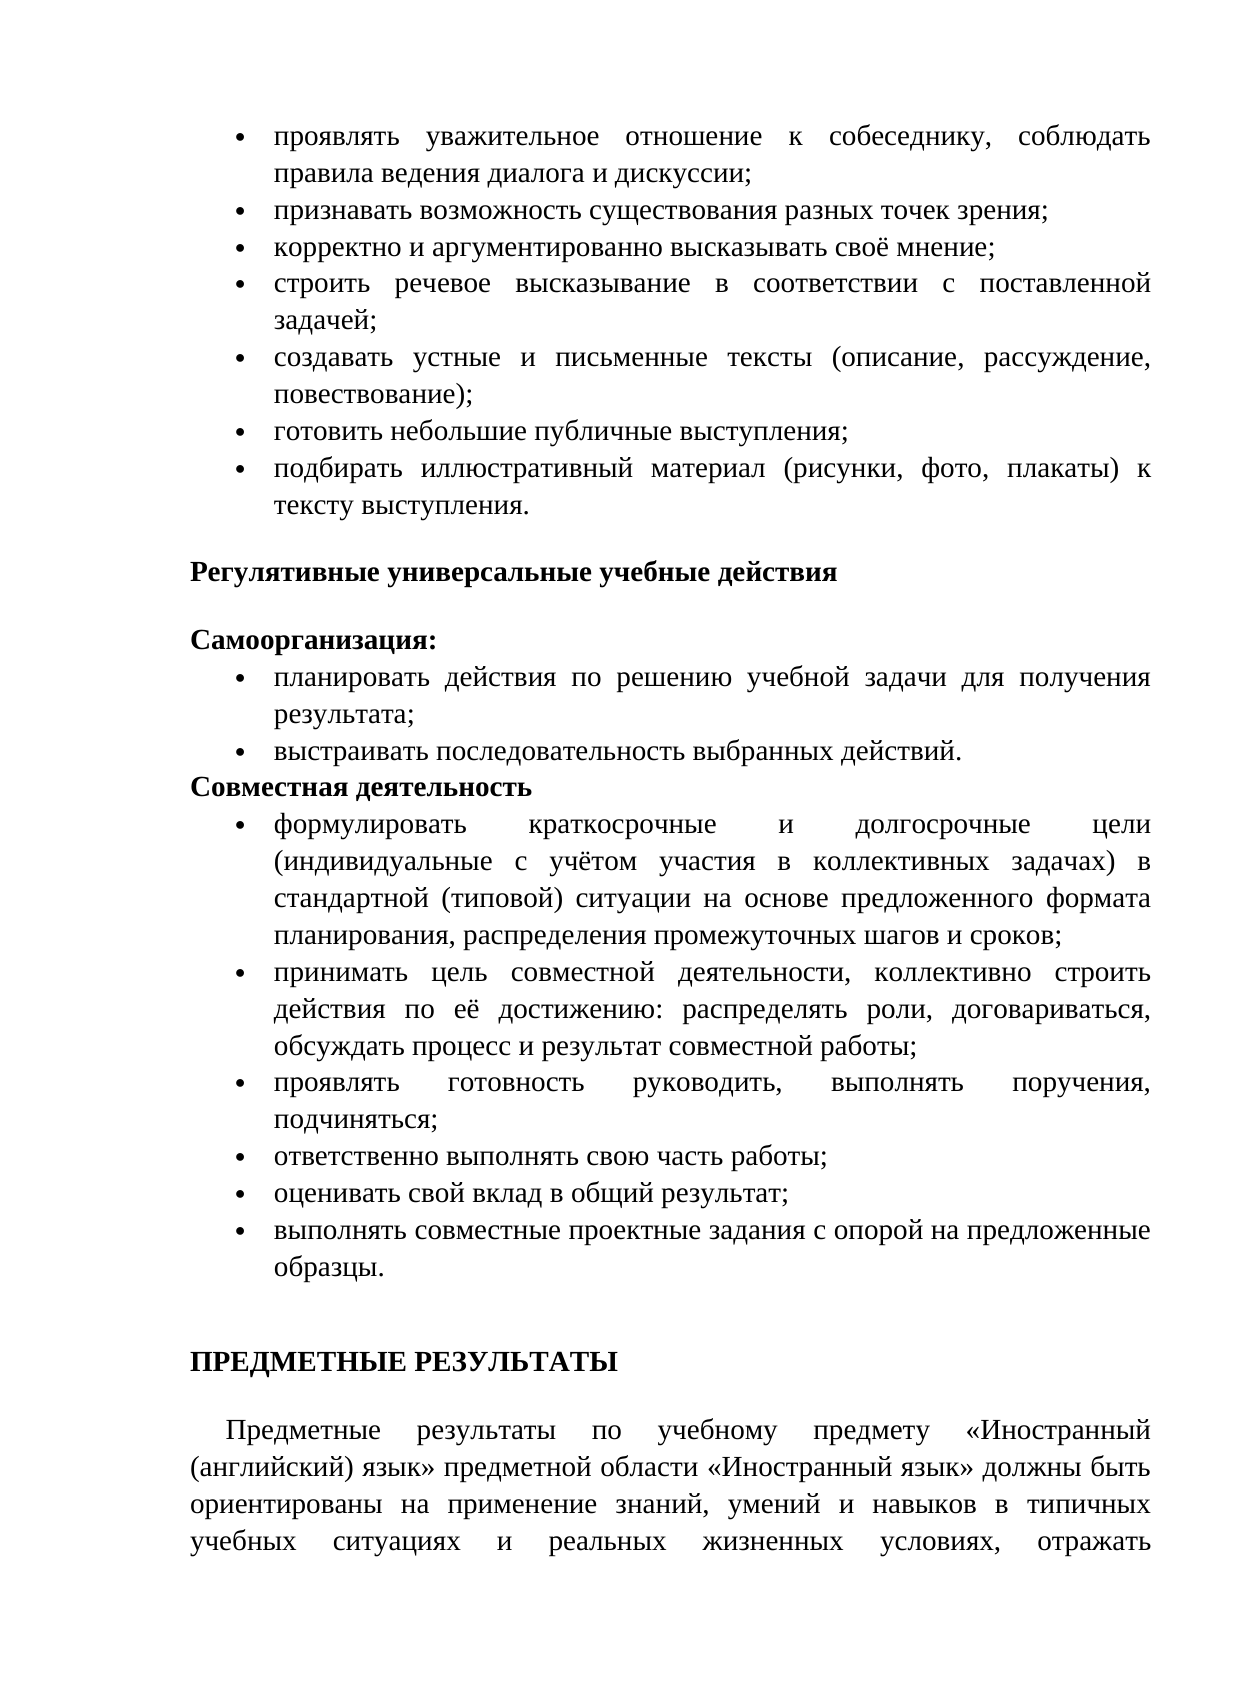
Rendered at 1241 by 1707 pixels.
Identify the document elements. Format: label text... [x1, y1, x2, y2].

list выстраивать последовательность выбранных действий. [236, 733, 1152, 766]
list оценивать свой вклад в общий результат; [236, 1175, 1152, 1209]
list выполнять совместные проектные задания с опорой на предложенные образцы. [236, 1212, 1152, 1282]
list формулировать краткосрочные и долгосрочные цели (индивидуальные с учётом участия в коллективных задачах) в стандартной (типовой) ситуации на основе предложенного формата планирования, распределения промежуточных шагов и сроков; [236, 806, 1152, 951]
text ПРЕДМЕТНЫЕ РЕЗУЛЬТАТЫ [190, 1344, 1152, 1378]
text Самоорганизация: [190, 622, 1152, 656]
list признавать возможность существования разных точек зрения; [236, 192, 1152, 225]
list корректно и аргументированно высказывать своё мнение; [236, 229, 1152, 262]
list подбирать иллюстративный материал (рисунки, фото, плакаты) к тексту выступления. [236, 450, 1152, 520]
list проявлять готовность руководить, выполнять поручения, подчиняться; [236, 1064, 1152, 1135]
list создавать устные и письменные тексты (описание, рассуждение, повествование); [236, 339, 1152, 410]
text Регулятивные универсальные учебные действия [190, 554, 1152, 588]
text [190, 1412, 1152, 1556]
list планировать действия по решению учебной задачи для получения результата; [236, 659, 1152, 729]
list принимать цель совместной деятельности, коллективно строить действия по её достижению: распределять роли, договариваться, обсуждать процесс и результат совместной работы; [236, 954, 1152, 1061]
list строить речевое высказывание в соответствии с поставленной задачей; [236, 266, 1152, 336]
list готовить небольшие публичные выступления; [236, 413, 1152, 447]
list проявлять уважительное отношение к собеседнику, соблюдать правила ведения диалога и дискуссии; [236, 118, 1152, 188]
list ответственно выполнять свою часть работы; [236, 1138, 1152, 1172]
text Совместная деятельность [190, 769, 1152, 803]
